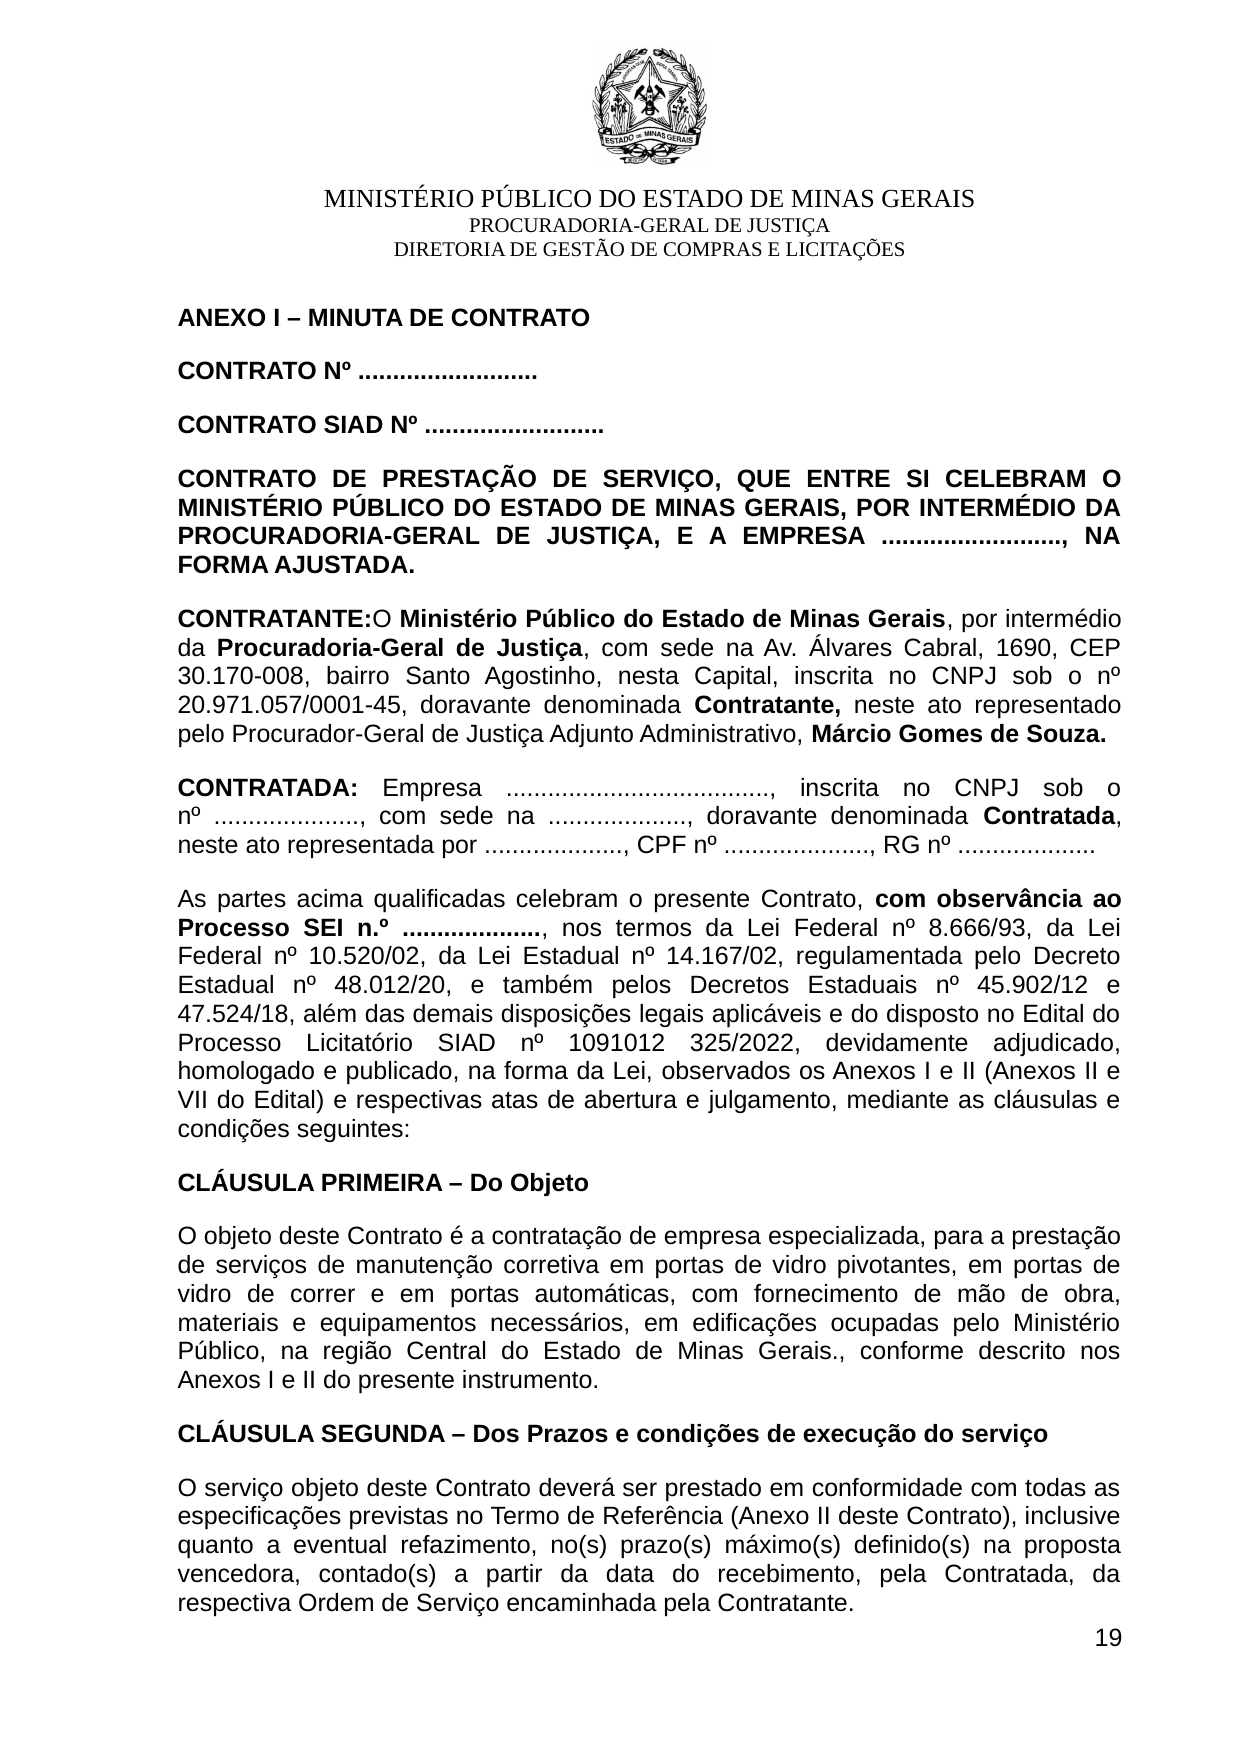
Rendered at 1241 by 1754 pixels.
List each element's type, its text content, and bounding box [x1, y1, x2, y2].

text CLÁUSULA SEGUNDA – Dos Prazos e condições de execução do serviço [177, 1419, 1122, 1448]
text CONTRATO SIAD Nº .......................... [177, 410, 1122, 439]
text O objeto deste Contrato é a contratação de empresa especializada, para a prestação de serviços de manutenção corretiva em portas de vidro pivotantes, em portas de vidro de correr e em portas automáticas, com fornecimento de mão de obra, materiais e equipamentos necessários, em edificações ocupadas pelo Ministério Público, na região Central do Estado de Minas Gerais., conforme descrito nos Anexos I e II do presente instrumento. [177, 1221, 1122, 1394]
text CONTRATANTE:O Ministério Público do Estado de Minas Gerais, por intermédio da Procuradoria-Geral de Justiça, com sede na Av. Álvares Cabral, 1690, CEP 30.170-008, bairro Santo Agostinho, nesta Capital, inscrita no CNPJ sob o nº 20.971.057/0001-45, doravante denominada Contratante, neste ato representado pelo Procurador-Geral de Justiça Adjunto Administrativo, Márcio Gomes de Souza. [177, 604, 1122, 748]
text CONTRATADA: Empresa ......................................, inscrita no CNPJ sob o nº ....................., com sede na ...................., doravante denominada Contratada, neste ato representada por ...................., CPF nº ....................., RG nº .................... [177, 773, 1122, 859]
subtitle ANEXO I – MINUTA DE CONTRATO [177, 303, 1122, 331]
text CLÁUSULA PRIMEIRA – Do Objeto [177, 1168, 1122, 1196]
picture [591, 44, 709, 167]
text CONTRATO Nº .......................... [177, 356, 1122, 385]
text CONTRATO DE PRESTAÇÃO DE SERVIÇO, QUE ENTRE SI CELEBRAM O MINISTÉRIO PÚBLICO DO ESTADO DE MINAS GERAIS, POR INTERMÉDIO DA PROCURADORIA-GERAL DE JUSTIÇA, E A EMPRESA .........................., NA FORMA AJUSTADA. [177, 464, 1122, 579]
text As partes acima qualificadas celebram o presente Contrato, com observância ao Processo SEI n.º ...................., nos termos da Lei Federal nº 8.666/93, da Lei Federal nº 10.520/02, da Lei Estadual nº 14.167/02, regulamentada pelo Decreto Estadual nº 48.012/20, e também pelos Decretos Estaduais nº 45.902/12 e 47.524/18, além das demais disposições legais aplicáveis e do disposto no Edital do Processo Licitatório SIAD nº 1091012 325/2022, devidamente adjudicado, homologado e publicado, na forma da Lei, observados os Anexos I e II (Anexos II e VII do Edital) e respectivas atas de abertura e julgamento, mediante as cláusulas e condições seguintes: [177, 884, 1122, 1143]
text O serviço objeto deste Contrato deverá ser prestado em conformidade com todas as especificações previstas no Termo de Referência (Anexo II deste Contrato), inclusive quanto a eventual refazimento, no(s) prazo(s) máximo(s) definido(s) na proposta vencedora, contado(s) a partir da data do recebimento, pela Contratada, da respectiva Ordem de Serviço encaminhada pela Contratante. [177, 1473, 1122, 1616]
